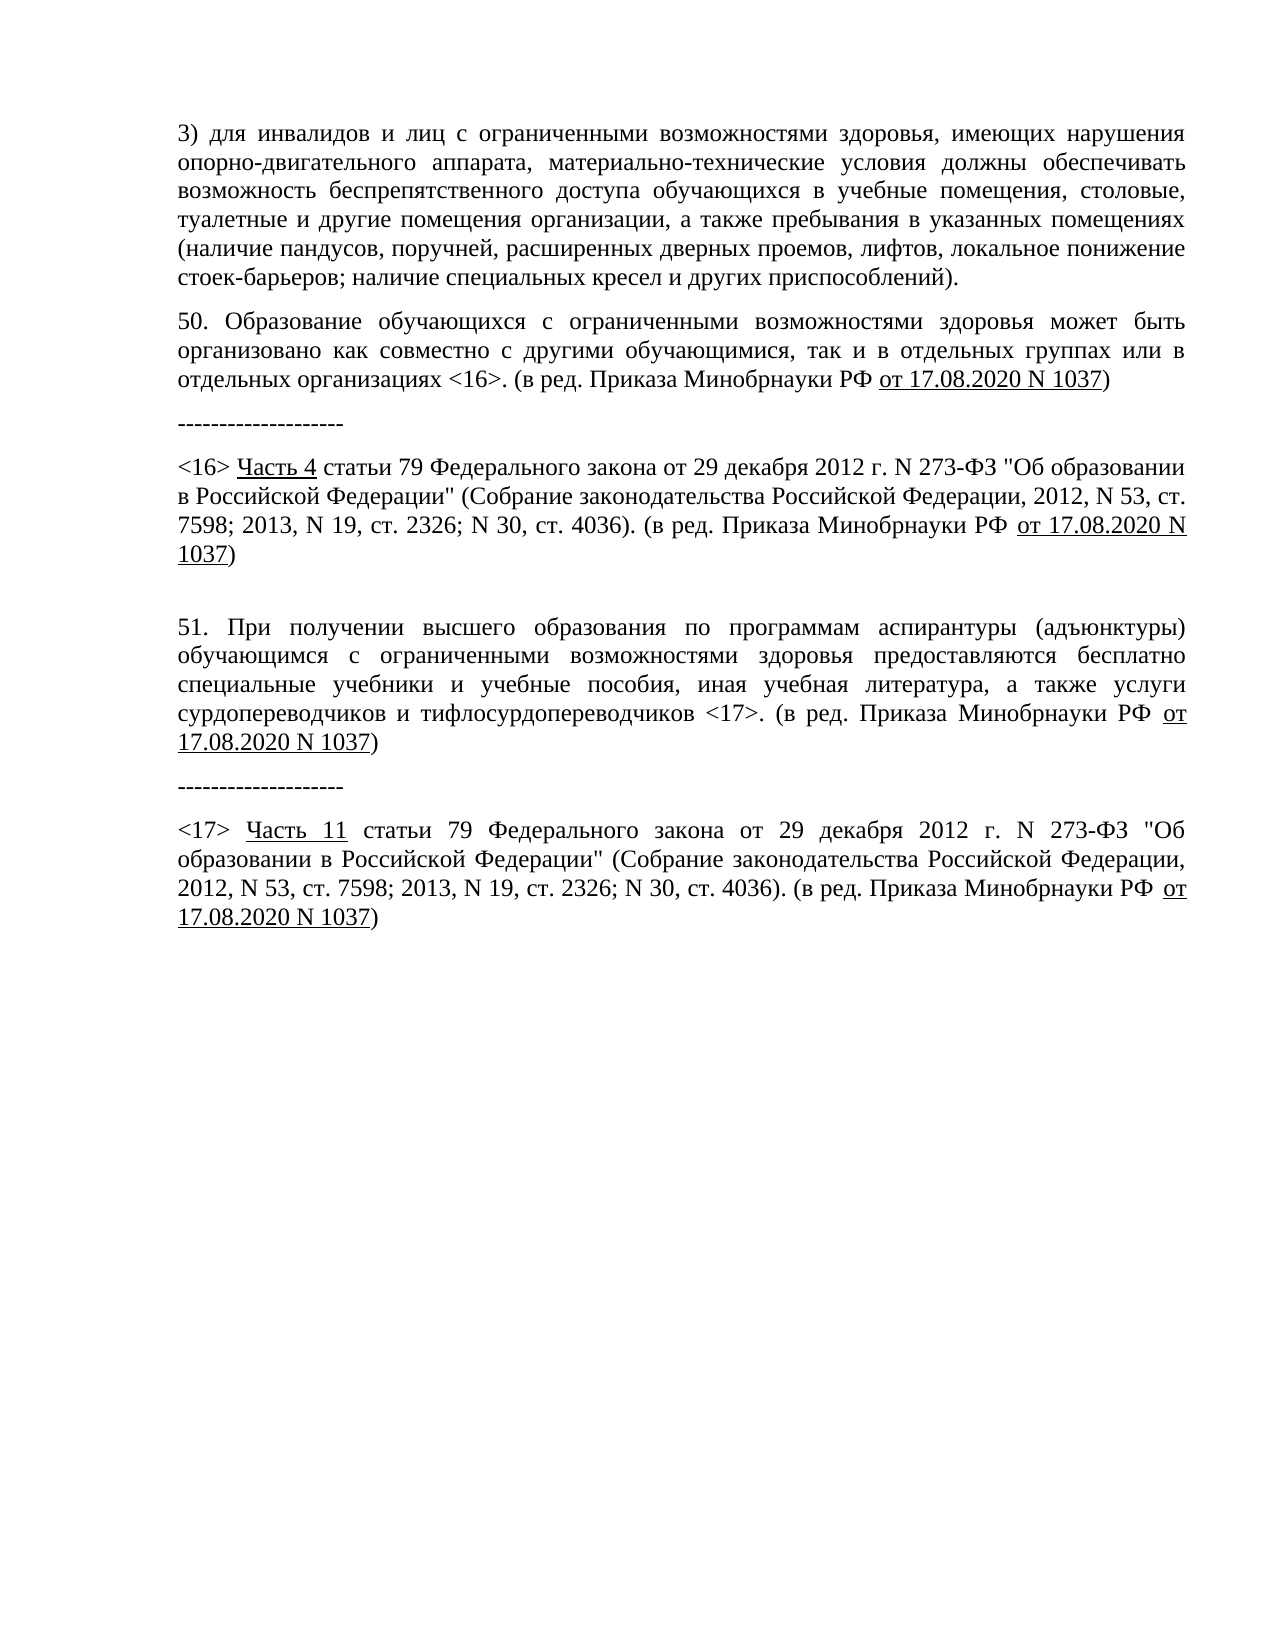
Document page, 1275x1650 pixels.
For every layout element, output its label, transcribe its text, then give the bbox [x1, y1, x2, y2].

text -------------------- [177, 771, 1186, 800]
text 50. Образование обучающихся с ограниченными возможностями здоровья может быть организовано как совместно с другими обучающимися, так и в отдельных группах или в отдельных организациях <16>. (в ред. Приказа Минобрнауки РФ от 17.08.2020 N 1037) [177, 306, 1186, 392]
text <17> Часть 11 статьи 79 Федерального закона от 29 декабря 2012 г. N 273-ФЗ "Об образовании в Российской Федерации" (Собрание законодательства Российской Федерации, 2012, N 53, ст. 7598; 2013, N 19, ст. 2326; N 30, ст. 4036). (в ред. Приказа Минобрнауки РФ от 17.08.2020 N 1037) [177, 816, 1186, 931]
text 51. При получении высшего образования по программам аспирантуры (адъюнктуры) обучающимся с ограниченными возможностями здоровья предоставляются бесплатно специальные учебники и учебные пособия, иная учебная литература, а также услуги сурдопереводчиков и тифлосурдопереводчиков <17>. (в ред. Приказа Минобрнауки РФ от 17.08.2020 N 1037) [177, 612, 1186, 756]
text <16> Часть 4 статьи 79 Федерального закона от 29 декабря 2012 г. N 273-ФЗ "Об образовании в Российской Федерации" (Собрание законодательства Российской Федерации, 2012, N 53, ст. 7598; 2013, N 19, ст. 2326; N 30, ст. 4036). (в ред. Приказа Минобрнауки РФ от 17.08.2020 N 1037) [177, 452, 1186, 567]
text 3) для инвалидов и лиц с ограниченными возможностями здоровья, имеющих нарушения опорно-двигательного аппарата, материально-технические условия должны обеспечивать возможность беспрепятственного доступа обучающихся в учебные помещения, столовые, туалетные и другие помещения организации, а также пребывания в указанных помещениях (наличие пандусов, поручней, расширенных дверных проемов, лифтов, локальное понижение стоек-барьеров; наличие специальных кресел и других приспособлений). [177, 118, 1186, 291]
text -------------------- [177, 408, 1186, 437]
